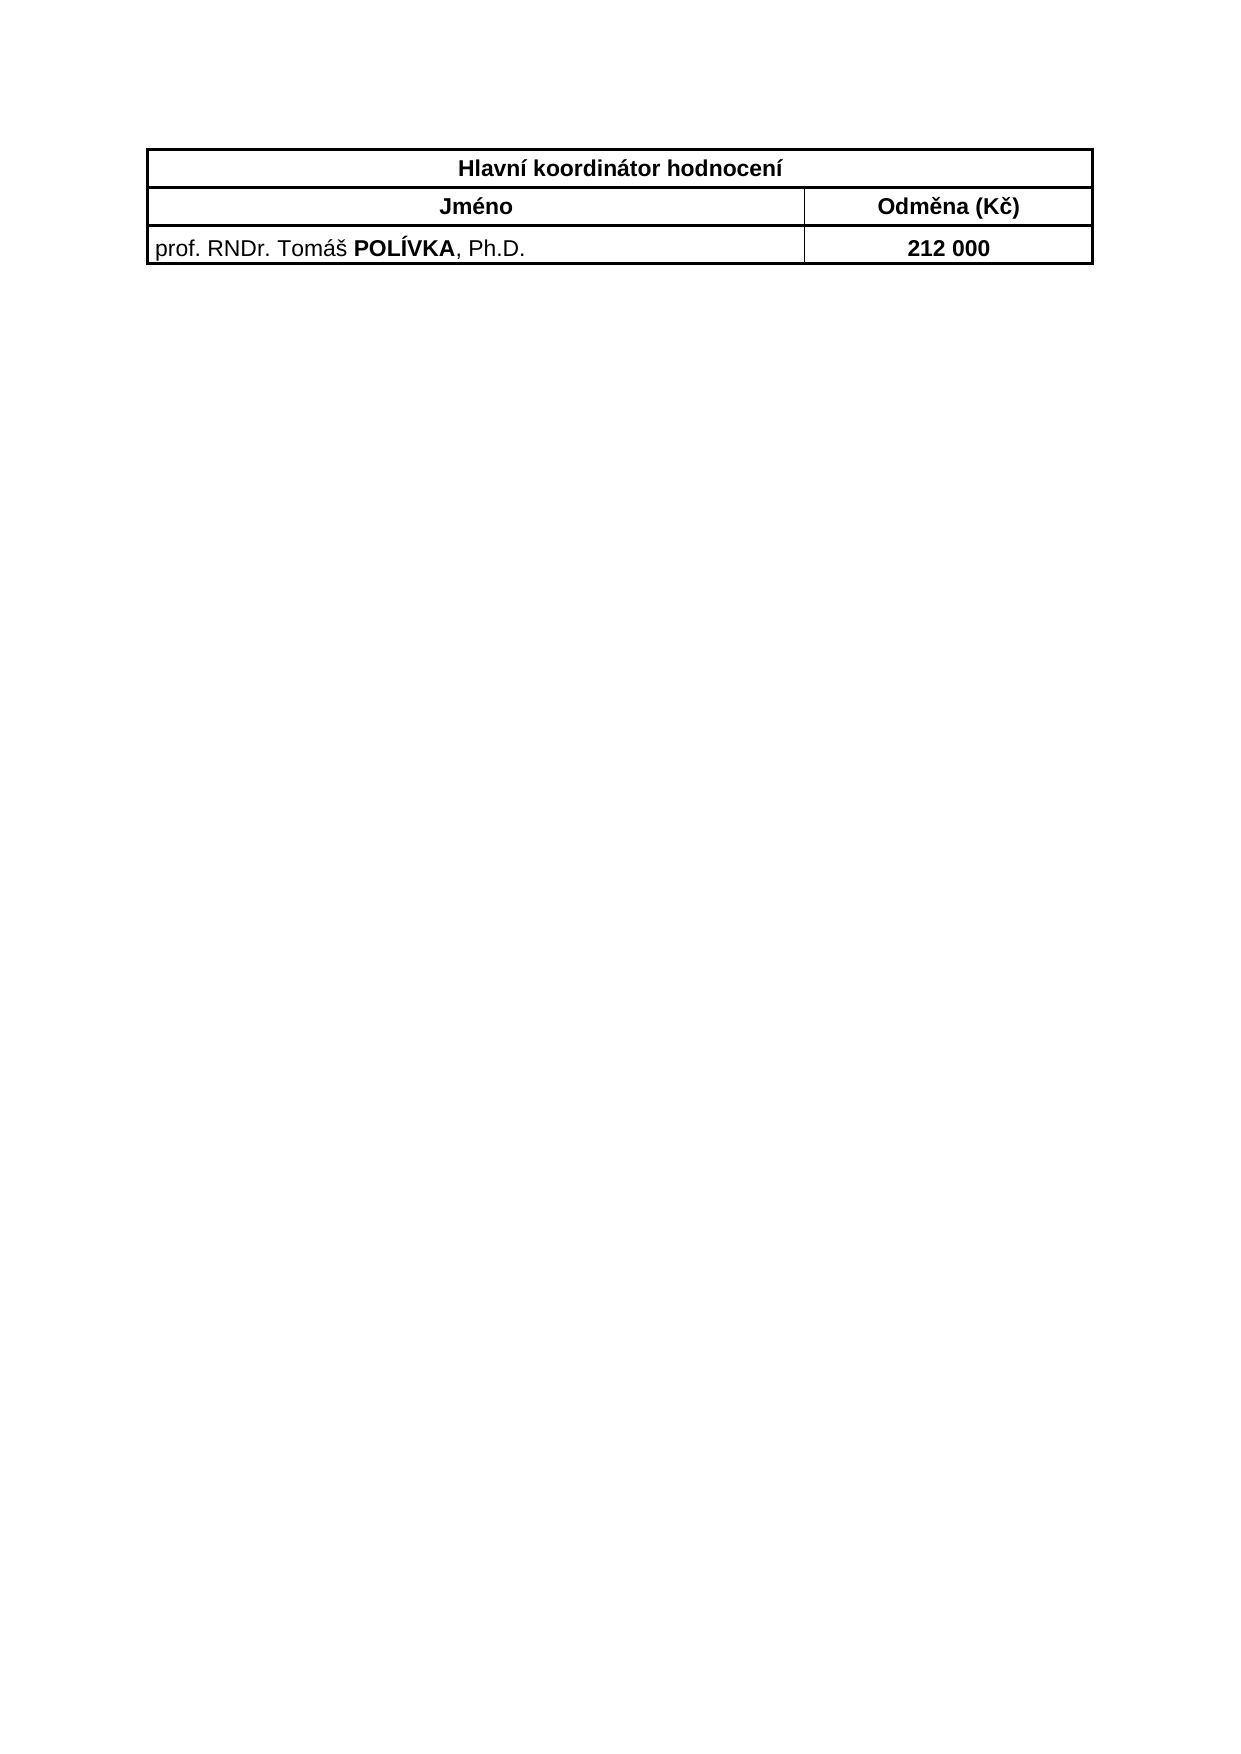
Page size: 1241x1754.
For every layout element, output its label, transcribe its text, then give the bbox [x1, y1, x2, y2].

table_cell 212 000 [805, 227, 1091, 262]
table_cell Jméno [149, 189, 804, 223]
table_cell prof. RNDr. Tomáš POLÍVKA, Ph.D. [149, 227, 804, 262]
table_header Hlavní koordinátor hodnocení [149, 151, 1091, 186]
table_cell Odměna (Kč) [805, 189, 1091, 223]
